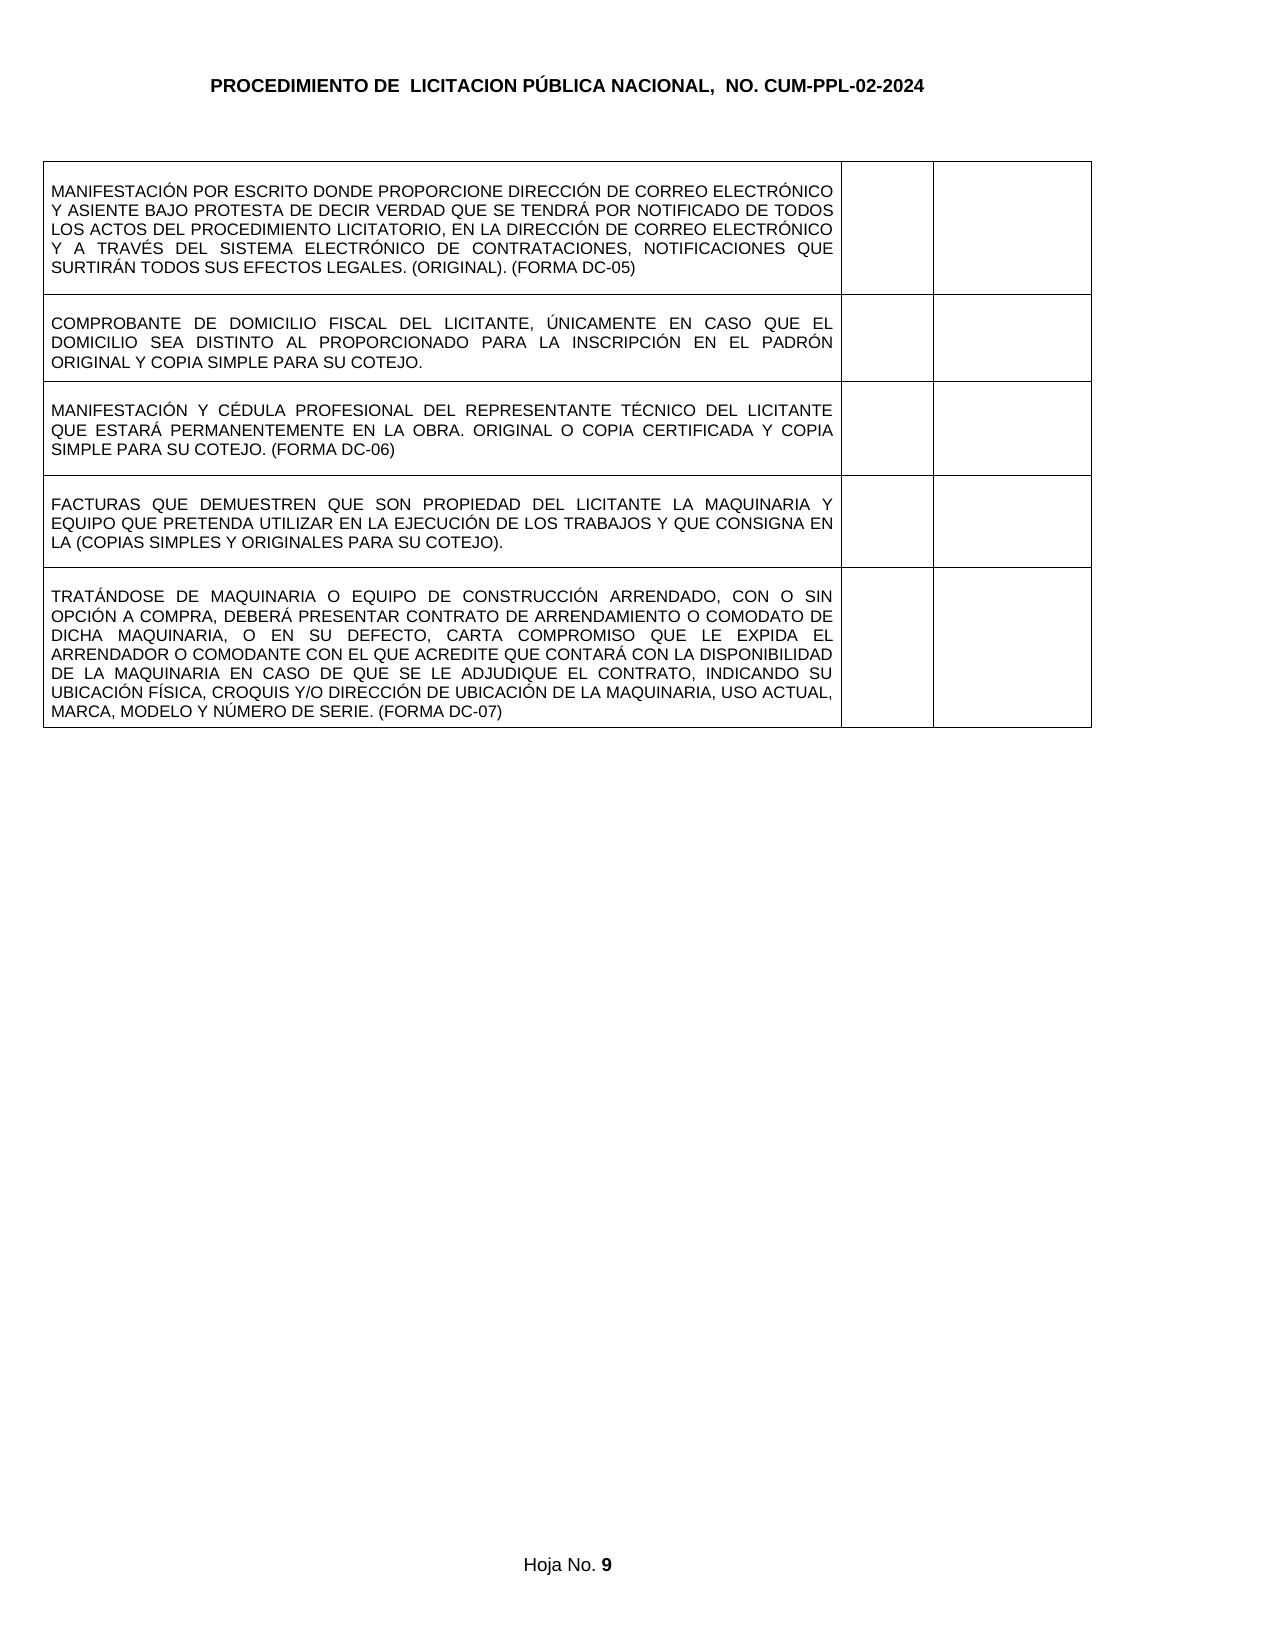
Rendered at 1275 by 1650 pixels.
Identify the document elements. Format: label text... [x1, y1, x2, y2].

table_cell [842, 382, 933, 475]
table_cell FACTURAS QUE DEMUESTREN QUE SON PROPIEDAD DEL LICITANTE LA MAQUINARIA Y EQUIPO QUE PRETENDA UTILIZAR EN LA EJECUCIÓN DE LOS TRABAJOS Y QUE CONSIGNA EN LA (COPIAS SIMPLES Y ORIGINALES PARA SU COTEJO). [44, 476, 841, 567]
table_cell COMPROBANTE DE DOMICILIO FISCAL DEL LICITANTE, ÚNICAMENTE EN CASO QUE EL DOMICILIO SEA DISTINTO AL PROPORCIONADO PARA LA INSCRIPCIÓN EN EL PADRÓN ORIGINAL Y COPIA SIMPLE PARA SU COTEJO. [44, 295, 841, 381]
table_cell [934, 568, 1091, 727]
table_cell [842, 162, 933, 294]
table_cell MANIFESTACIÓN Y CÉDULA PROFESIONAL DEL REPRESENTANTE TÉCNICO DEL LICITANTE QUE ESTARÁ PERMANENTEMENTE EN LA OBRA. ORIGINAL O COPIA CERTIFICADA Y COPIA SIMPLE PARA SU COTEJO. (FORMA DC-06) [44, 382, 841, 475]
table_cell [934, 476, 1091, 567]
table_cell [934, 295, 1091, 381]
table_cell TRATÁNDOSE DE MAQUINARIA O EQUIPO DE CONSTRUCCIÓN ARRENDADO, CON O SIN OPCIÓN A COMPRA, DEBERÁ PRESENTAR CONTRATO DE ARRENDAMIENTO O COMODATO DE DICHA MAQUINARIA, O EN SU DEFECTO, CARTA COMPROMISO QUE LE EXPIDA EL ARRENDADOR O COMODANTE CON EL QUE ACREDITE QUE CONTARÁ CON LA DISPONIBILIDAD DE LA MAQUINARIA EN CASO DE QUE SE LE ADJUDIQUE EL CONTRATO, INDICANDO SU UBICACIÓN FÍSICA, CROQUIS Y/O DIRECCIÓN DE UBICACIÓN DE LA MAQUINARIA, USO ACTUAL, MARCA, MODELO Y NÚMERO DE SERIE. (FORMA DC-07) [44, 568, 841, 727]
table_cell [842, 476, 933, 567]
table_cell [934, 382, 1091, 475]
table_cell [842, 568, 933, 727]
table_cell [842, 295, 933, 381]
table_cell [934, 162, 1091, 294]
table_cell MANIFESTACIÓN POR ESCRITO DONDE PROPORCIONE DIRECCIÓN DE CORREO ELECTRÓNICO Y ASIENTE BAJO PROTESTA DE DECIR VERDAD QUE SE TENDRÁ POR NOTIFICADO DE TODOS LOS ACTOS DEL PROCEDIMIENTO LICITATORIO, EN LA DIRECCIÓN DE CORREO ELECTRÓNICO Y A TRAVÉS DEL SISTEMA ELECTRÓNICO DE CONTRATACIONES, NOTIFICACIONES QUE SURTIRÁN TODOS SUS EFECTOS LEGALES. (ORIGINAL). (FORMA DC-05) [44, 162, 841, 294]
